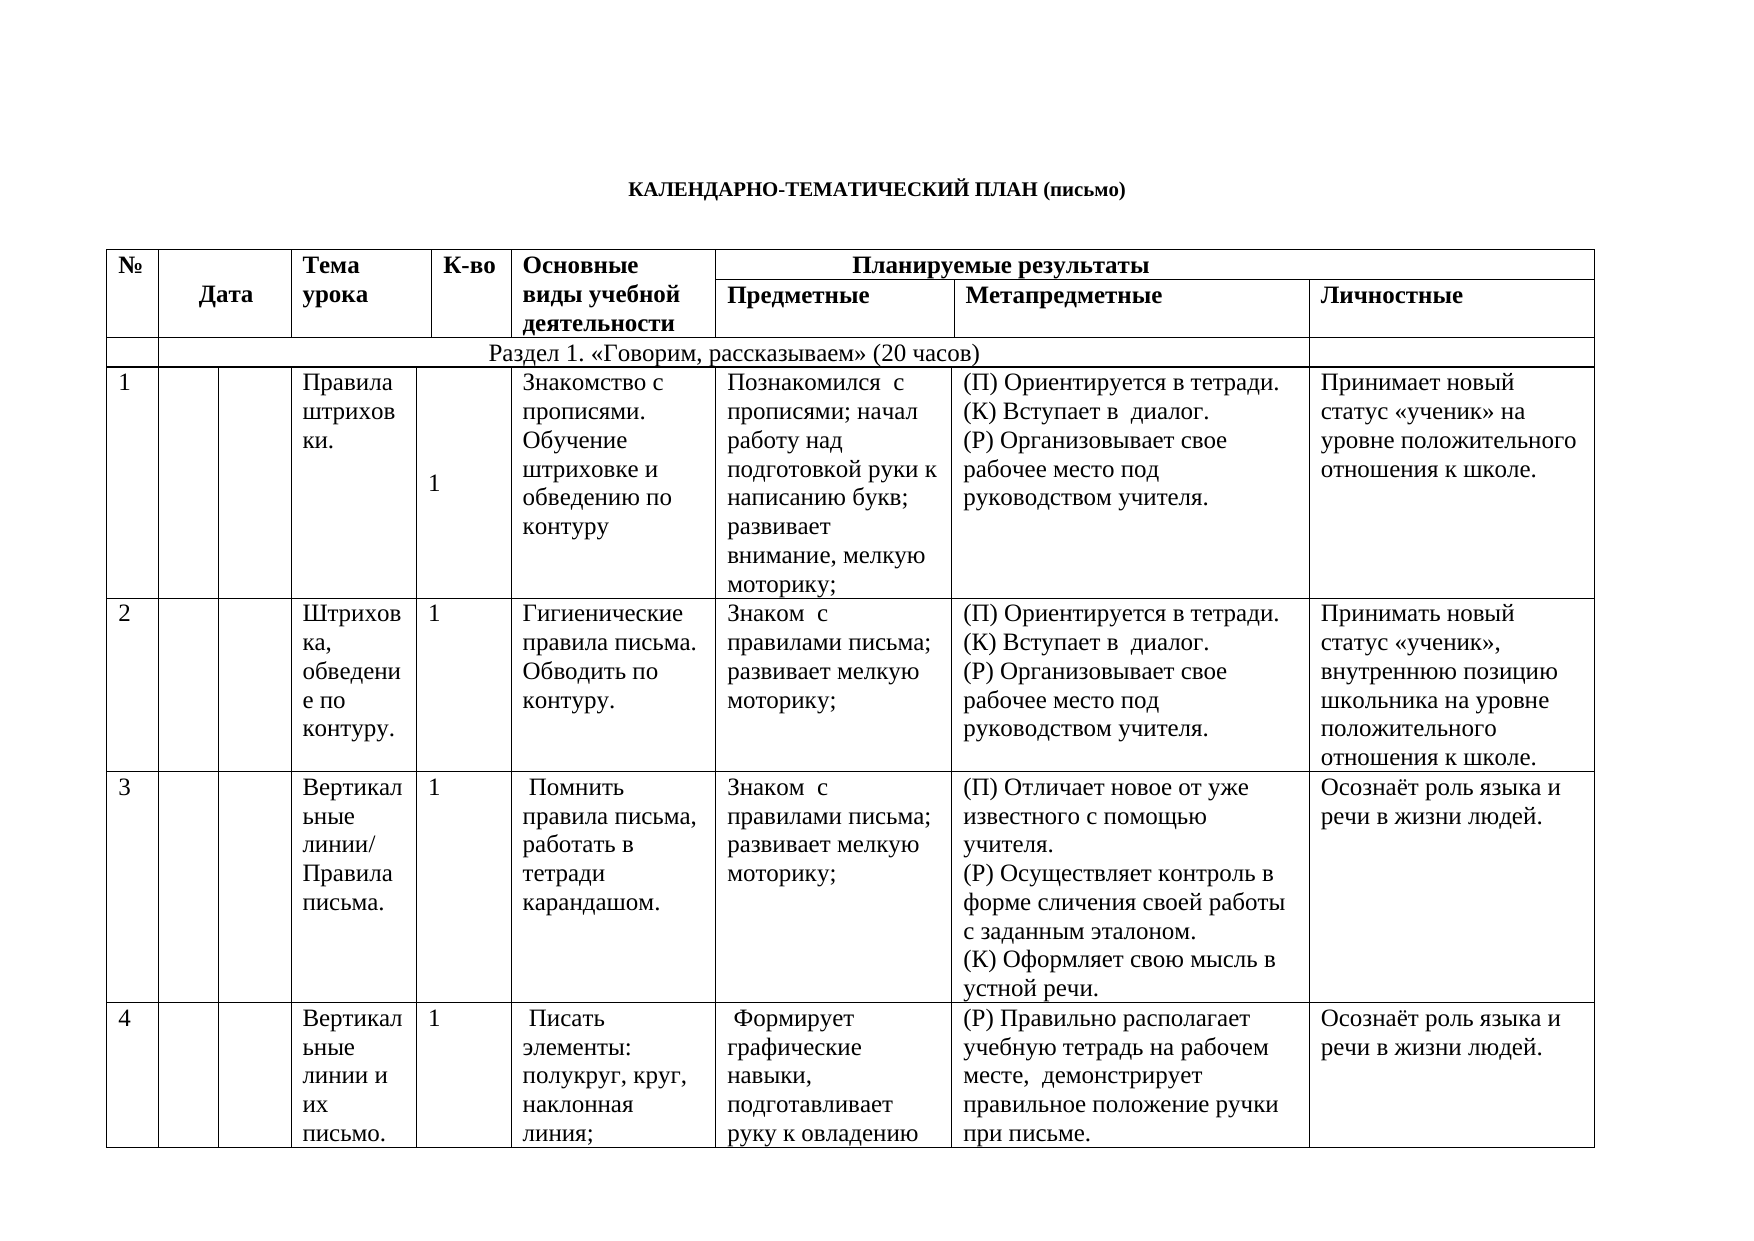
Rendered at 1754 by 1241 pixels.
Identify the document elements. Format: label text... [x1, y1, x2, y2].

table_cell Знаком с правилами письма; развивает мелкую моторику; [716, 599, 951, 771]
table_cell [952, 1003, 1309, 1147]
table_cell 4 [107, 1003, 158, 1147]
table_cell Личностные [1310, 280, 1594, 337]
table_cell Знаком с правилами письма; развивает мелкую моторику; [716, 772, 951, 1002]
table_cell Правила штриховки. [292, 368, 416, 597]
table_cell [512, 1003, 715, 1147]
table_cell 1 [417, 599, 511, 771]
table_cell Штриховка, обведение по контуру. [292, 599, 416, 771]
table_cell 2 [107, 599, 158, 771]
table_cell (П) Отличает новое от уже известного с помощью учителя. (Р) Осуществляет контроль в форме сличения своей работы с заданным эталоном. (К) Оформляет свою мысль в устной речи. [952, 772, 1309, 1002]
table_cell [219, 1003, 291, 1147]
table_cell Принимать новый статус «ученик», внутреннюю позицию школьника на уровне положительного отношения к школе. [1310, 599, 1594, 771]
table_cell (П) Ориентируется в тетради. (К) Вступает в диалог. (Р) Организовывает свое рабочее место под руководством учителя. [952, 368, 1309, 597]
table_header Дата [159, 250, 291, 337]
table_cell [219, 368, 291, 597]
table_cell [159, 1003, 218, 1147]
table_cell [219, 599, 291, 771]
table_cell [159, 599, 218, 771]
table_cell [1310, 1003, 1594, 1147]
table_cell Познакомился с прописями; начал работу над подготовкой руки к написанию букв; развивает внимание, мелкую моторику; [716, 368, 951, 597]
table_cell [1310, 338, 1594, 366]
table_cell Гигиенические правила письма. Обводить по контуру. [512, 599, 715, 771]
table_cell [159, 368, 218, 597]
table_header № [107, 250, 158, 337]
table_cell Вертикальные линии/ Правила письма. [292, 772, 416, 1002]
table_cell 1 [107, 368, 158, 597]
table_header Тема урока [292, 250, 431, 337]
table_cell 3 [107, 772, 158, 1002]
text КАЛЕНДАРНО-ТЕМАТИЧЕСКИЙ ПЛАН (письмо) [118, 177, 1636, 201]
table_cell Метапредметные [955, 280, 1309, 337]
table_header К-во [432, 250, 511, 337]
table_cell 1 [417, 368, 511, 597]
table_cell 1 [417, 1003, 511, 1147]
table_cell Осознаёт роль языка и речи в жизни людей. [1310, 772, 1594, 1002]
table_cell [107, 338, 158, 366]
table_cell [219, 772, 291, 1002]
table_header Планируемые результаты [716, 250, 1594, 279]
table_header Основные виды учебной деятельности [512, 250, 715, 337]
table_cell 1 [417, 772, 511, 1002]
table_cell Раздел 1. «Говорим, рассказываем» (20 часов) [159, 338, 1309, 366]
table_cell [716, 1003, 951, 1147]
table_cell [159, 772, 218, 1002]
table_cell Принимает новый статус «ученик» на уровне положительного отношения к школе. [1310, 368, 1594, 597]
table_cell (П) Ориентируется в тетради. (К) Вступает в диалог. (Р) Организовывает свое рабочее место под руководством учителя. [952, 599, 1309, 771]
table_cell Предметные [716, 280, 954, 337]
table_cell Помнить правила письма, работать в тетради карандашом. [512, 772, 715, 1002]
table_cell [292, 1003, 416, 1147]
table_cell Знакомство с прописями. Обучение штриховке и обведению по контуру [512, 368, 715, 597]
